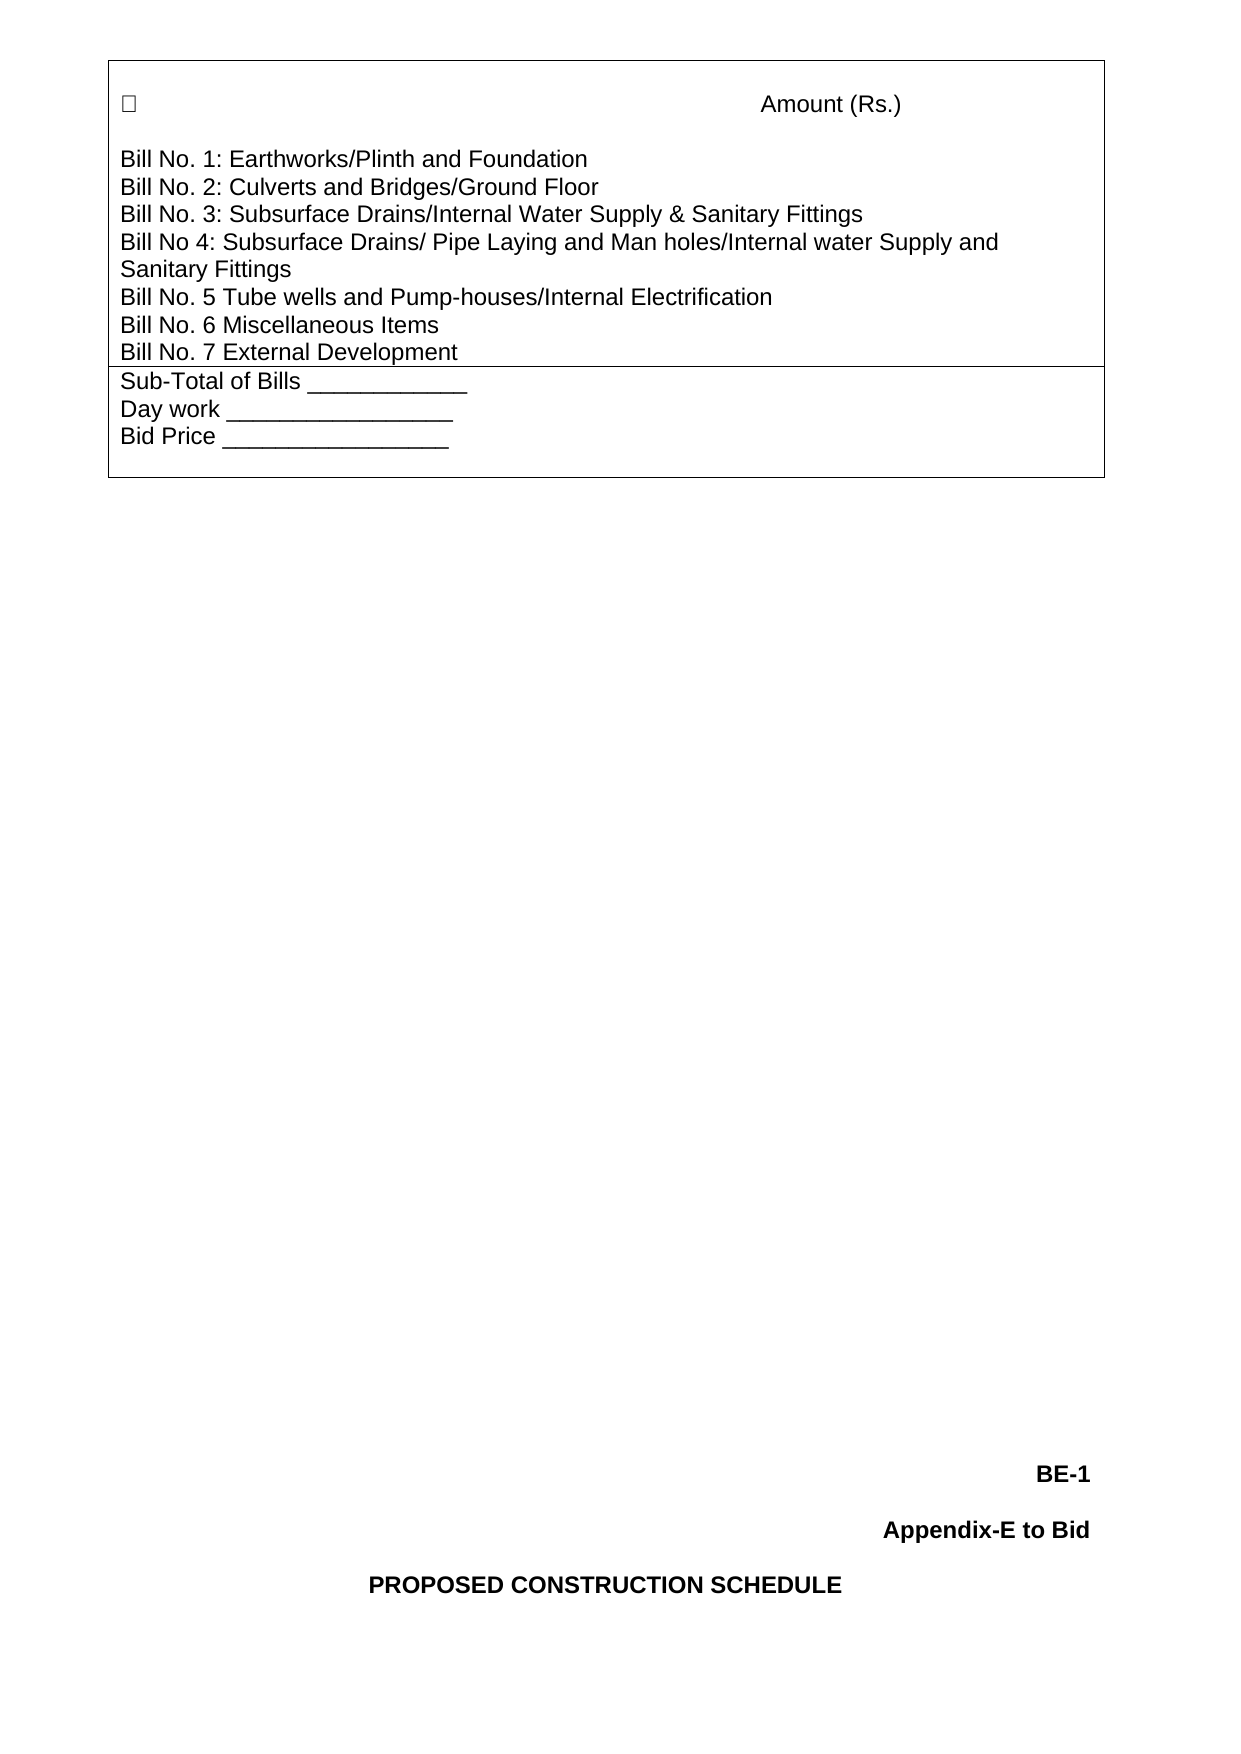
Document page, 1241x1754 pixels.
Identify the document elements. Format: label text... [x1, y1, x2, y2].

text Appendix-E to Bid [120, 1516, 1090, 1543]
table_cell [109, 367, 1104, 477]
text BE-1 [120, 1460, 1090, 1488]
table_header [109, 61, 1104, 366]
text PROPOSED CONSTRUCTION SCHEDULE [120, 1571, 1090, 1598]
